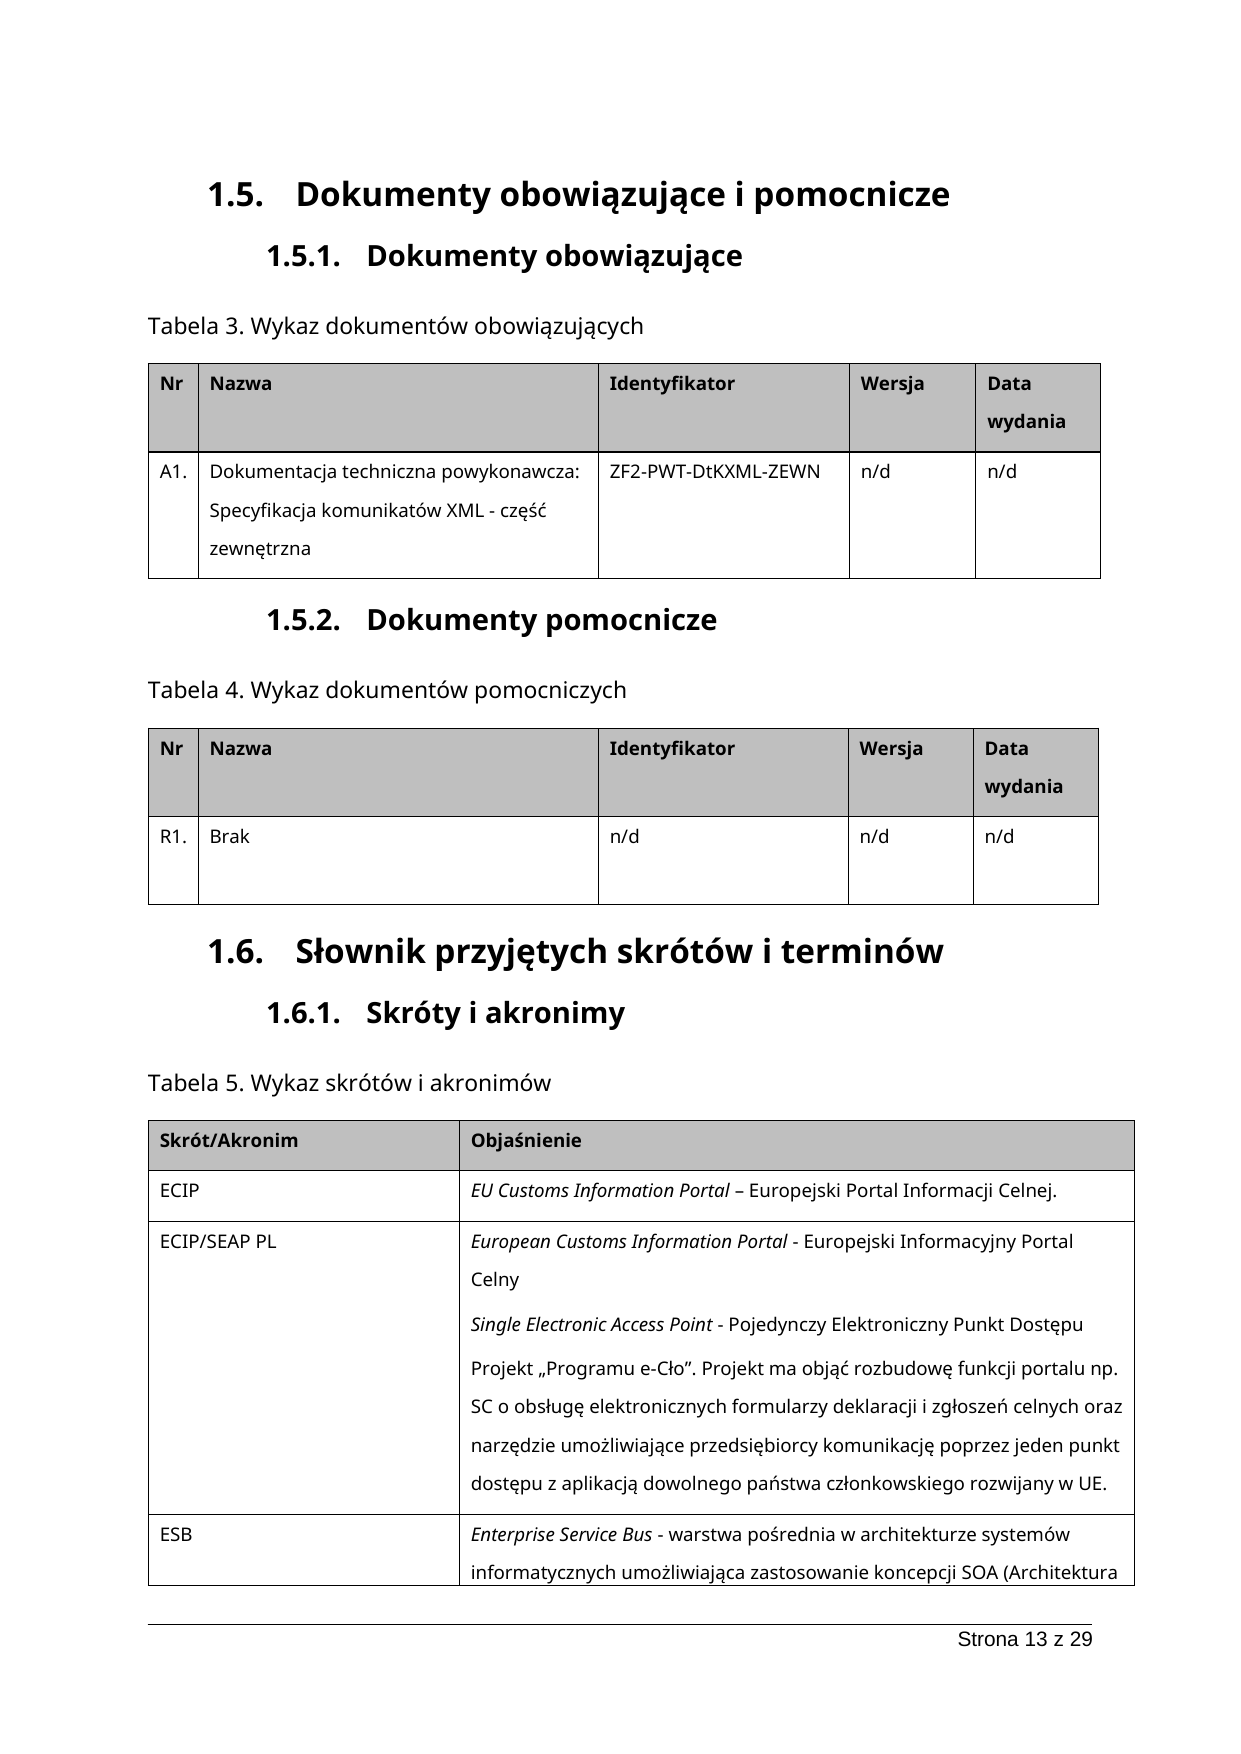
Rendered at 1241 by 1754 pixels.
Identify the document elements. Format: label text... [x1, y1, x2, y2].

table_cell European Customs Information Portal - Europejski Informacyjny Portal Celny Single Electronic Access Point - Pojedynczy Elektroniczny Punkt Dostępu Projekt „Programu e-Cło”. Projekt ma objąć rozbudowę funkcji portalu np. SC o obsługę elektronicznych formularzy deklaracji i zgłoszeń celnych oraz narzędzie umożliwiające przedsiębiorcy komunikację poprzez jeden punkt dostępu z aplikacją dowolnego państwa członkowskiego rozwijany w UE. [460, 1222, 1134, 1514]
table_cell ESB [149, 1515, 459, 1585]
subtitle Słownik przyjętych skrótów i terminów [207, 930, 1092, 971]
table_cell n/d [849, 817, 973, 904]
table_header Nr [149, 364, 198, 451]
table_cell ECIP/SEAP PL [149, 1222, 459, 1514]
table_cell ECIP [149, 1171, 459, 1221]
table_header Identyfikator [599, 364, 849, 451]
table_header Wersja [849, 729, 973, 816]
table_header Skrót/Akronim [149, 1121, 459, 1170]
table_header Nr [149, 729, 198, 816]
table_header Identyfikator [599, 729, 848, 816]
table_cell n/d [974, 817, 1098, 904]
table_cell n/d [599, 817, 848, 904]
table_cell n/d [850, 453, 975, 578]
table_header Data wydania [976, 364, 1100, 451]
table_header Nazwa [199, 729, 598, 816]
table_cell Dokumentacja techniczna powykonawcza: Specyfikacja komunikatów XML - część zewnętrzna [199, 453, 598, 578]
subtitle Dokumenty pomocnicze [266, 604, 1092, 637]
subtitle Dokumenty obowiązujące [266, 239, 1092, 273]
table_header Objaśnienie [460, 1121, 1134, 1170]
table_cell EU Customs Information Portal – Europejski Portal Informacji Celnej. [460, 1171, 1134, 1221]
table_cell ZF2-PWT-DtKXML-ZEWN [599, 453, 849, 578]
table_header Wersja [850, 364, 975, 451]
table_cell [149, 453, 198, 578]
table_cell [149, 817, 198, 904]
table_cell n/d [976, 453, 1100, 578]
table_header Data wydania [974, 729, 1098, 816]
subtitle Skróty i akronimy [266, 996, 1092, 1030]
table_header Nazwa [199, 364, 598, 451]
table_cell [460, 1515, 1134, 1585]
subtitle Dokumenty obowiązujące i pomocnicze [207, 173, 1092, 214]
table_cell Brak [199, 817, 598, 904]
